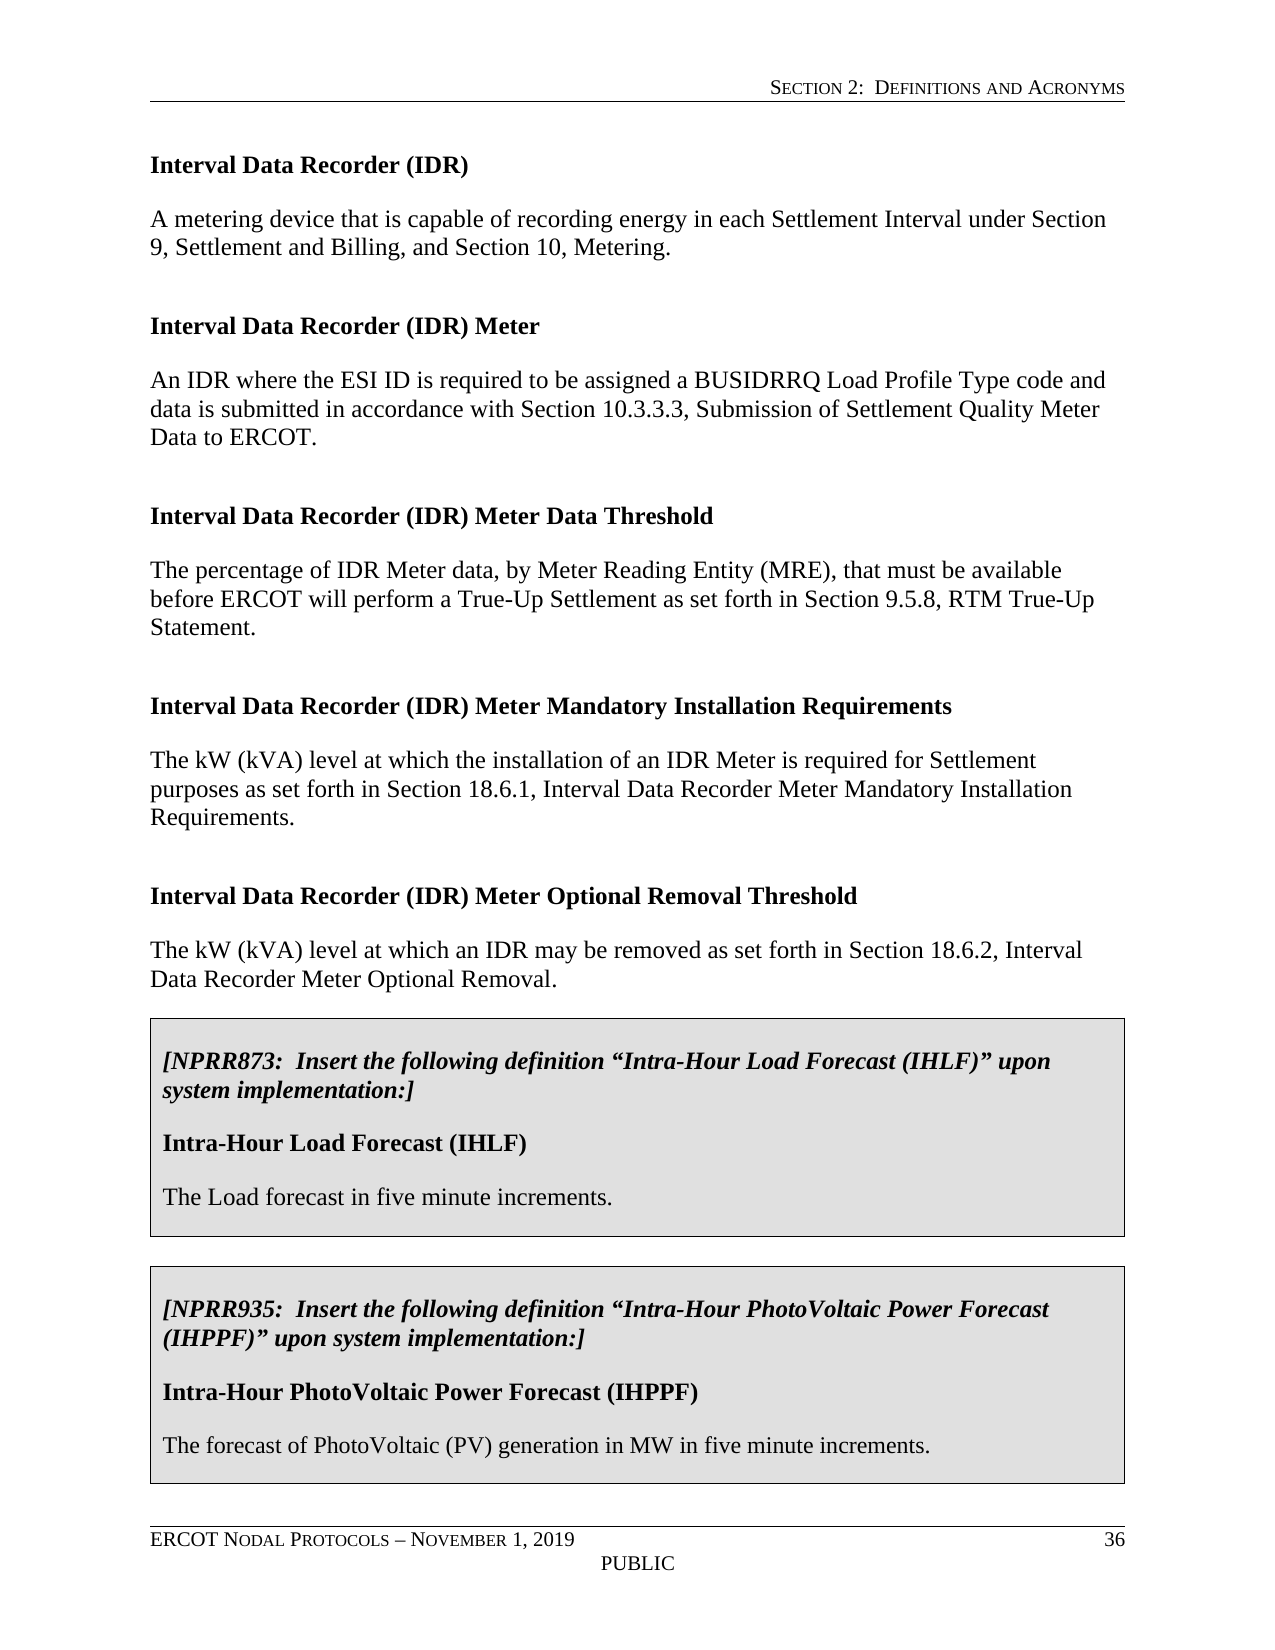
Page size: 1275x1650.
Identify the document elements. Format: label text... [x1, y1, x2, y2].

text Interval Data Recorder (IDR) Meter [150, 311, 1125, 340]
text Interval Data Recorder (IDR) Meter Optional Removal Threshold [150, 881, 1125, 910]
table_header [NPRR935: Insert the following definition “Intra-Hour PhotoVoltaic Power Forecast (IHPPF)” upon system implementation:] Intra-Hour PhotoVoltaic Power Forecast (IHPPF) The forecast of PhotoVoltaic (PV) generation in MW in five minute increments. [151, 1267, 1124, 1483]
text The kW (kVA) level at which the installation of an IDR Meter is required for Settlement purposes as set forth in Section 18.6.1, Interval Data Recorder Meter Mandatory Installation Requirements. [150, 745, 1125, 831]
text An IDR where the ESI ID is required to be assigned a BUSIDRRQ Load Profile Type code and data is submitted in accordance with Section 10.3.3.3, Submission of Settlement Quality Meter Data to ERCOT. [150, 365, 1125, 451]
text Interval Data Recorder (IDR) [150, 150, 1125, 179]
text A metering device that is capable of recording energy in each Settlement Interval under Section 9, Settlement and Billing, and Section 10, Metering. [150, 204, 1125, 261]
text The percentage of IDR Meter data, by Meter Reading Entity (MRE), that must be available before ERCOT will perform a True-Up Settlement as set forth in Section 9.5.8, RTM True-Up Statement. [150, 555, 1125, 641]
table_header [NPRR873: Insert the following definition “Intra-Hour Load Forecast (IHLF)” upon system implementation:] Intra-Hour Load Forecast (IHLF) The Load forecast in five minute increments. [151, 1019, 1124, 1236]
text Interval Data Recorder (IDR) Meter Data Threshold [150, 501, 1125, 530]
text The kW (kVA) level at which an IDR may be removed as set forth in Section 18.6.2, Interval Data Recorder Meter Optional Removal. [150, 935, 1125, 992]
text Interval Data Recorder (IDR) Meter Mandatory Installation Requirements [150, 691, 1125, 720]
